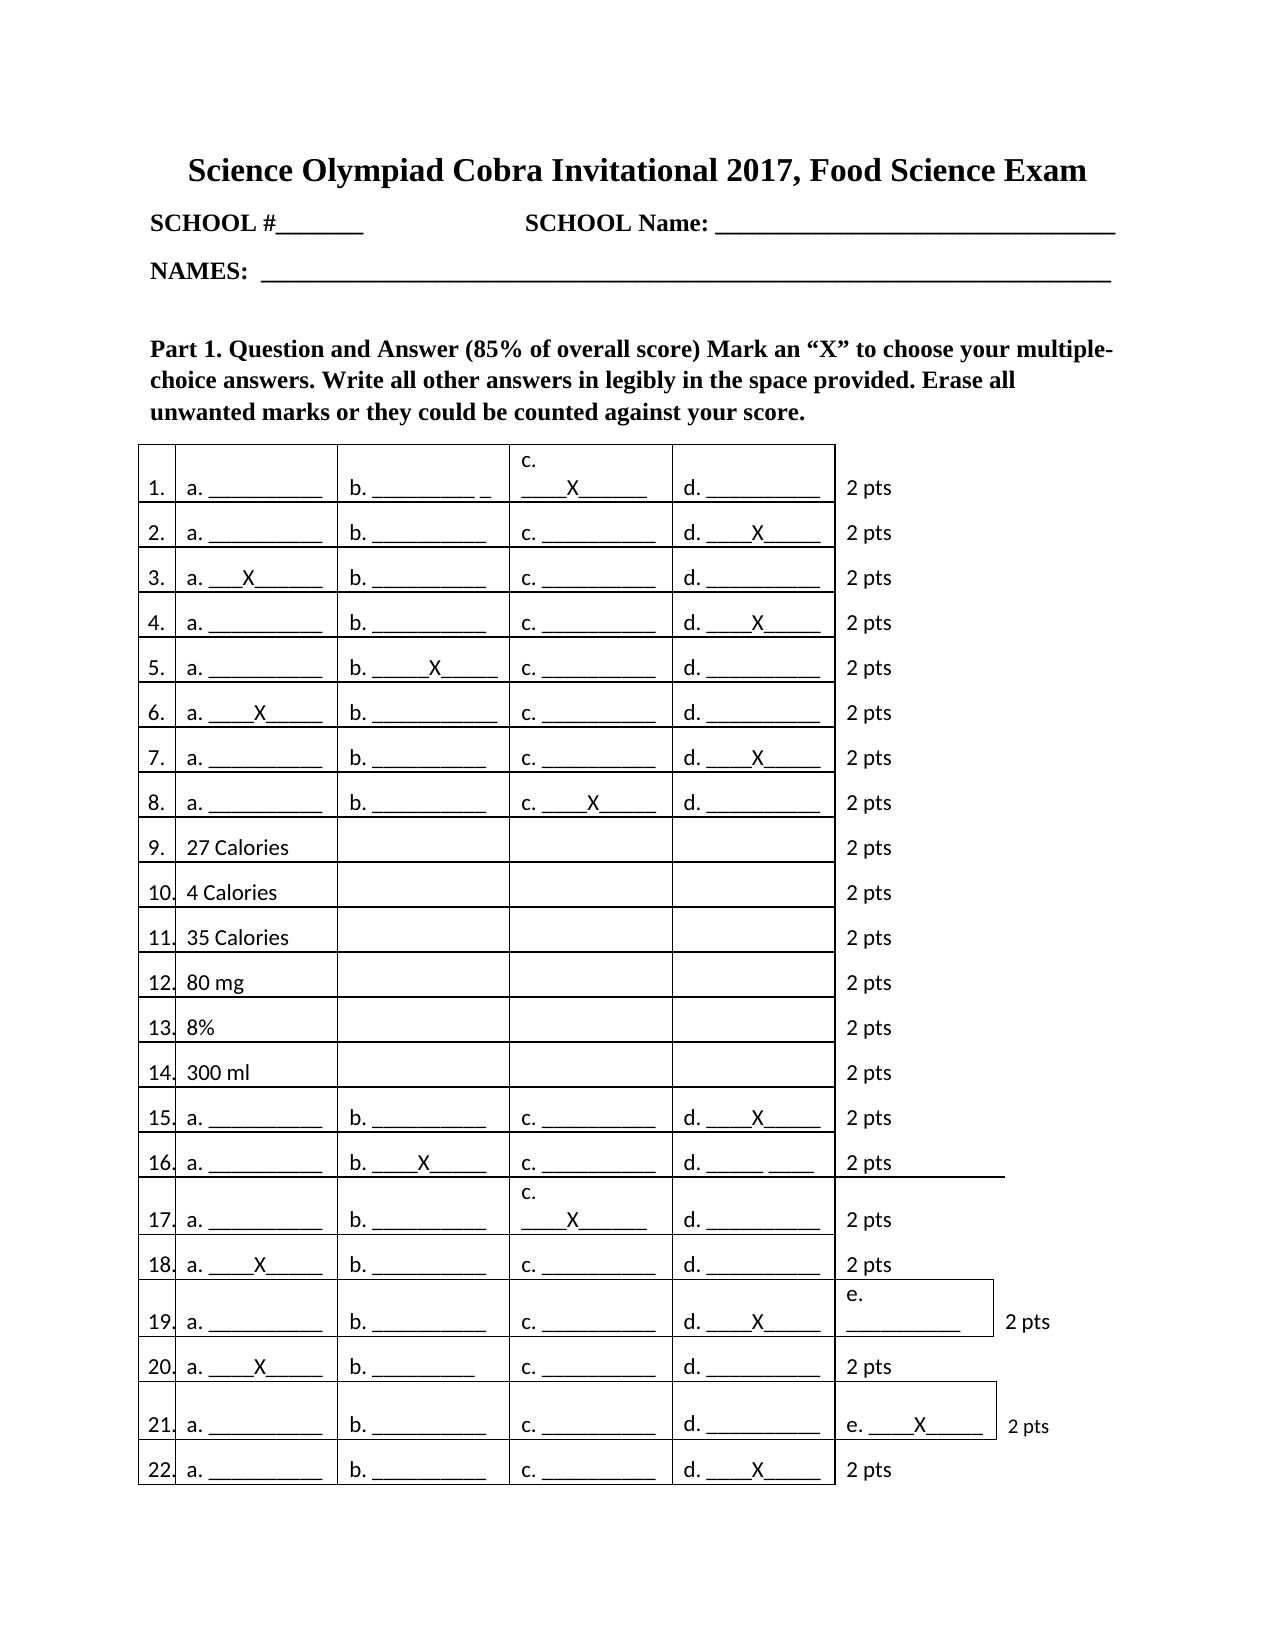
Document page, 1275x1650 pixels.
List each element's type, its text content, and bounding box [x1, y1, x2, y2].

text NAMES: ____________________________________________________________________ [150, 256, 1125, 316]
table_cell c. ____X______ [510, 1178, 672, 1233]
table_cell [139, 503, 175, 546]
table_cell d. __________ [673, 773, 834, 816]
table_cell c. ____X_____ [510, 773, 672, 816]
table_cell [139, 908, 175, 951]
table_cell [139, 593, 175, 636]
table_cell 2 pts [997, 1381, 1136, 1438]
table_cell c. __________ [510, 1337, 672, 1381]
table_cell a. __________ [176, 773, 337, 816]
table_header d. __________ [673, 445, 834, 501]
table_cell [510, 863, 672, 906]
table_cell e. ____X_____ [836, 1382, 996, 1438]
table_cell 2 pts [836, 861, 1005, 906]
table_cell [139, 683, 175, 726]
table_cell c. __________ [510, 1235, 672, 1278]
table_cell c. __________ [510, 503, 672, 546]
table_cell 27 Calories [176, 818, 337, 861]
table_header 2 pts [836, 444, 1005, 501]
table_cell 80 mg [176, 953, 337, 996]
table_cell 35 Calories [176, 908, 337, 951]
table_cell [338, 863, 509, 906]
table_cell 2 pts [836, 1041, 1005, 1086]
table_cell a. ____X_____ [176, 1337, 337, 1381]
table_cell [510, 818, 672, 861]
table_cell c. __________ [510, 1382, 672, 1438]
table_cell b. __________ [338, 728, 509, 771]
table_cell d. __________ [673, 1178, 834, 1233]
table_cell [139, 548, 175, 591]
table_cell [673, 908, 834, 951]
table_cell b. __________ [338, 593, 509, 636]
table_cell 300 ml [176, 1043, 337, 1086]
table_cell b. __________ [338, 503, 509, 546]
table_cell 2 pts [836, 681, 1005, 726]
table_cell e. __________ [836, 1280, 993, 1336]
table_cell [510, 953, 672, 996]
text Science Olympiad Cobra Invitational 2017, Food Science Exam [150, 150, 1125, 188]
table_cell [338, 818, 509, 861]
table_cell [139, 1337, 175, 1381]
table_cell a. __________ [176, 638, 337, 681]
table_cell 2 pts [836, 1336, 1005, 1381]
table_cell 2 pts [836, 501, 1005, 546]
table_cell d. ____X_____ [673, 503, 834, 546]
table_cell c. __________ [510, 548, 672, 591]
table_cell a. __________ [176, 593, 337, 636]
table_cell c. __________ [510, 1440, 672, 1483]
table_cell [338, 953, 509, 996]
text Part 1. Question and Answer (85% of overall score) Mark an “X” to choose your multiple-choice answers. Write all other answers in legibly in the space provided. Erase all unwanted marks or they could be counted against your score. [150, 334, 1125, 425]
table_cell d. _____ ____ [673, 1133, 834, 1176]
table_cell [139, 773, 175, 816]
table_cell [139, 998, 175, 1041]
table_cell d. __________ [673, 1382, 834, 1438]
table_cell [673, 953, 834, 996]
text SCHOOL #_______ SCHOOL Name: ________________________________ [150, 208, 1125, 237]
table_cell b. __________ [338, 1440, 509, 1483]
table_cell 2 pts [836, 1086, 1005, 1131]
table_cell 2 pts [836, 996, 1005, 1041]
table_cell d. ____X_____ [673, 1088, 834, 1131]
table_header b. _________ _ [338, 445, 509, 501]
table_cell [139, 1440, 175, 1483]
table_cell 2 pts [836, 951, 1005, 996]
table_cell b. __________ [338, 1235, 509, 1278]
table_cell [139, 1178, 175, 1233]
table_cell [139, 863, 175, 906]
table_cell d. ____X_____ [673, 728, 834, 771]
table_cell d. __________ [673, 1337, 834, 1381]
table_cell a. __________ [176, 728, 337, 771]
table_cell a. __________ [176, 1133, 337, 1176]
table_cell 4 Calories [176, 863, 337, 906]
table_cell 2 pts [836, 546, 1005, 591]
table_cell [139, 638, 175, 681]
table_cell 2 pts [836, 1439, 1005, 1483]
table_cell [139, 1382, 175, 1438]
table_cell [673, 1043, 834, 1086]
table_cell b. __________ [338, 548, 509, 591]
table_cell b. ___________ [338, 683, 509, 726]
table_cell d. __________ [673, 1235, 834, 1278]
table_cell a. __________ [176, 1440, 337, 1483]
table_cell b. __________ [338, 1280, 509, 1336]
table_cell 2 pts [836, 771, 1005, 816]
table_cell b. _____X_____ [338, 638, 509, 681]
table_header [139, 445, 175, 501]
table_cell [510, 1043, 672, 1086]
table_cell b. __________ [338, 1178, 509, 1233]
table_cell b. _________ [338, 1337, 509, 1381]
table_cell b. ____X_____ [338, 1133, 509, 1176]
table_cell 2 pts [836, 1131, 1005, 1176]
table_cell [338, 908, 509, 951]
table_cell d. __________ [673, 638, 834, 681]
table_cell b. __________ [338, 1088, 509, 1131]
table_cell d. __________ [673, 683, 834, 726]
table_cell [673, 818, 834, 861]
table_cell 2 pts [836, 636, 1005, 681]
table_cell a. __________ [176, 1088, 337, 1131]
table_cell a. __________ [176, 1280, 337, 1336]
table_cell a. ___X______ [176, 548, 337, 591]
table_cell b. __________ [338, 773, 509, 816]
table_cell 2 pts [836, 906, 1005, 951]
table_cell [510, 908, 672, 951]
table_cell c. __________ [510, 1088, 672, 1131]
table_cell [139, 1235, 175, 1278]
table_cell 8% [176, 998, 337, 1041]
table_cell [139, 818, 175, 861]
table_cell a. ____X_____ [176, 1235, 337, 1278]
table_cell 2 pts [836, 816, 1005, 861]
table_cell [139, 953, 175, 996]
table_cell d. ____X_____ [673, 1440, 834, 1483]
table_cell [139, 1280, 175, 1336]
table_cell c. __________ [510, 593, 672, 636]
table_cell c. __________ [510, 728, 672, 771]
table_cell a. ____X_____ [176, 683, 337, 726]
table_cell [139, 1043, 175, 1086]
table_cell [673, 998, 834, 1041]
table_cell [139, 728, 175, 771]
table_cell a. __________ [176, 1178, 337, 1233]
table_cell [139, 1088, 175, 1131]
table_cell a. __________ [176, 1382, 337, 1438]
table_header a. __________ [176, 445, 337, 501]
table_cell d. __________ [673, 548, 834, 591]
table_cell b. __________ [338, 1382, 509, 1438]
table_cell [338, 998, 509, 1041]
table_cell [510, 998, 672, 1041]
table_cell 2 pts [836, 726, 1005, 771]
table_cell d. ____X_____ [673, 593, 834, 636]
table_cell 2 pts [994, 1279, 1091, 1336]
table_cell 2 pts [836, 1178, 1005, 1233]
table_cell [338, 1043, 509, 1086]
table_cell a. __________ [176, 503, 337, 546]
table_cell [673, 863, 834, 906]
table_cell c. __________ [510, 1133, 672, 1176]
table_cell c. __________ [510, 1280, 672, 1336]
table_cell c. __________ [510, 638, 672, 681]
table_cell c. __________ [510, 683, 672, 726]
table_cell d. ____X_____ [673, 1280, 834, 1336]
table_header c. ____X______ [510, 445, 672, 501]
table_cell [139, 1133, 175, 1176]
table_cell 2 pts [836, 1234, 1005, 1278]
table_cell 2 pts [836, 591, 1005, 636]
